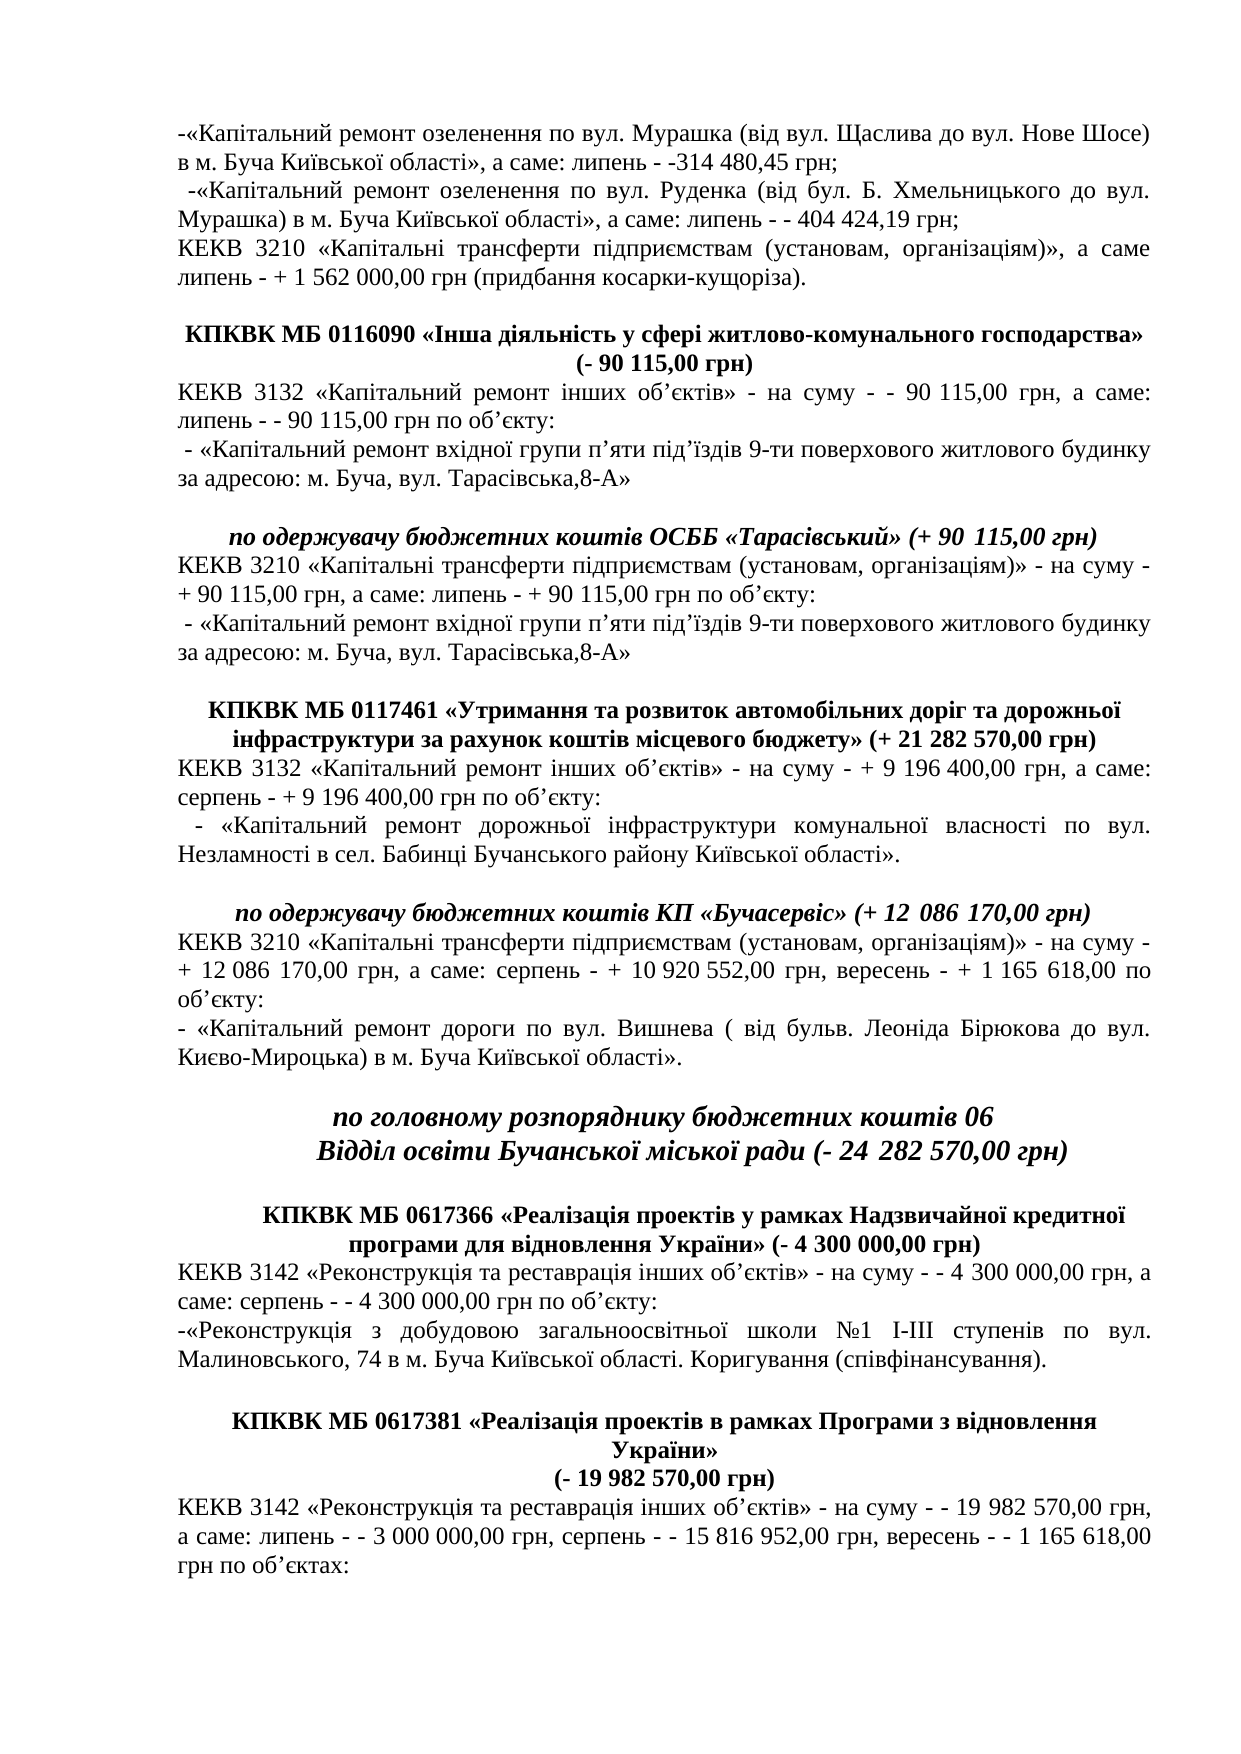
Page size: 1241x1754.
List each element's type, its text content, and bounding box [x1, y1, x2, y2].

text КПКВК МБ 0617381 «Реалізація проектів в рамках Програми з відновлення України» [177, 1406, 1152, 1463]
text (- 19 982 570,00 грн) [177, 1463, 1152, 1492]
text по одержувачу бюджетних коштів ОСББ «Тарасівський» (+ 90 115,00 грн) [177, 521, 1152, 551]
text КЕКВ 3142 «Реконструкція та реставрація інших об’єктів» - на суму - - 4 300 000,00 грн, а саме: серпень - - 4 300 000,00 грн по об’єкту: [177, 1257, 1152, 1315]
text -«Реконструкція з добудовою загальноосвітньої школи №1 I-III ступенів по вул. Малиновського, 74 в м. Буча Київської області. Коригування (співфінансування). [177, 1315, 1152, 1372]
text КЕКВ 3132 «Капітальний ремонт інших об’єктів» - на суму - + 9 196 400,00 грн, а саме: серпень - + 9 196 400,00 грн по об’єкту: [177, 753, 1152, 811]
text по головному розпоряднику бюджетних коштів 06 [177, 1099, 1152, 1133]
text КЕКВ 3210 «Капітальні трансферти підприємствам (установам, організаціям)» - на суму - + 90 115,00 грн, а саме: липень - + 90 115,00 грн по об’єкту: [177, 551, 1152, 608]
text КЕКВ 3210 «Капітальні трансферти підприємствам (установам, організаціям)» - на суму - + 12 086 170,00 грн, а саме: серпень - + 10 920 552,00 грн, вересень - + 1 165 618,00 по об’єкту: [177, 927, 1152, 1013]
text - «Капітальний ремонт вхідної групи п’яти під’їздів 9-ти поверхового житлового будинку за адресою: м. Буча, вул. Тарасівська,8-А» [177, 434, 1152, 492]
text КПКВК МБ 0116090 «Інша діяльність у сфері житлово-комунального господарства» [177, 319, 1152, 348]
text - «Капітальний ремонт дорожньої інфраструктури комунальної власності по вул. Незламності в сел. Бабинці Бучанського району Київської області». [177, 811, 1152, 868]
text - «Капітальний ремонт вхідної групи п’яти під’їздів 9-ти поверхового житлового будинку за адресою: м. Буча, вул. Тарасівська,8-А» [177, 608, 1152, 666]
text - «Капітальний ремонт дороги по вул. Вишнева ( від бульв. Леоніда Бірюкова до вул. Києво-Мироцька) в м. Буча Київської області». [177, 1013, 1152, 1071]
text по одержувачу бюджетних коштів КП «Бучасервіс» (+ 12 086 170,00 грн) [177, 897, 1152, 927]
text -«Капітальний ремонт озеленення по вул. Мурашка (від вул. Щаслива до вул. Нове Шосе) в м. Буча Київської області», а саме: липень - -314 480,45 грн; [177, 118, 1152, 176]
text Відділ освіти Бучанської міської ради (- 24 282 570,00 грн) [177, 1133, 1152, 1166]
text КЕКВ 3210 «Капітальні трансферти підприємствам (установам, організаціям)», а саме липень - + 1 562 000,00 грн (придбання косарки-кущоріза). [177, 233, 1152, 291]
text -«Капітальний ремонт озеленення по вул. Руденка (від бул. Б. Хмельницького до вул. Мурашка) в м. Буча Київської області», а саме: липень - - 404 424,19 грн; [177, 176, 1152, 233]
text КЕКВ 3132 «Капітальний ремонт інших об’єктів» - на суму - - 90 115,00 грн, а саме: липень - - 90 115,00 грн по об’єкту: [177, 377, 1152, 434]
text КПКВК МБ 0617366 «Реалізація проектів у рамках Надзвичайної кредитної програми для відновлення України» (- 4 300 000,00 грн) [177, 1200, 1152, 1257]
text (- 90 115,00 грн) [177, 348, 1152, 377]
text КПКВК МБ 0117461 «Утримання та розвиток автомобільних доріг та дорожньої інфраструктури за рахунок коштів місцевого бюджету» (+ 21 282 570,00 грн) [177, 696, 1152, 753]
text КЕКВ 3142 «Реконструкція та реставрація інших об’єктів» - на суму - - 19 982 570,00 грн, а саме: липень - - 3 000 000,00 грн, серпень - - 15 816 952,00 грн, вересень - - 1 165 618,00 грн по об’єктах: [177, 1492, 1152, 1578]
